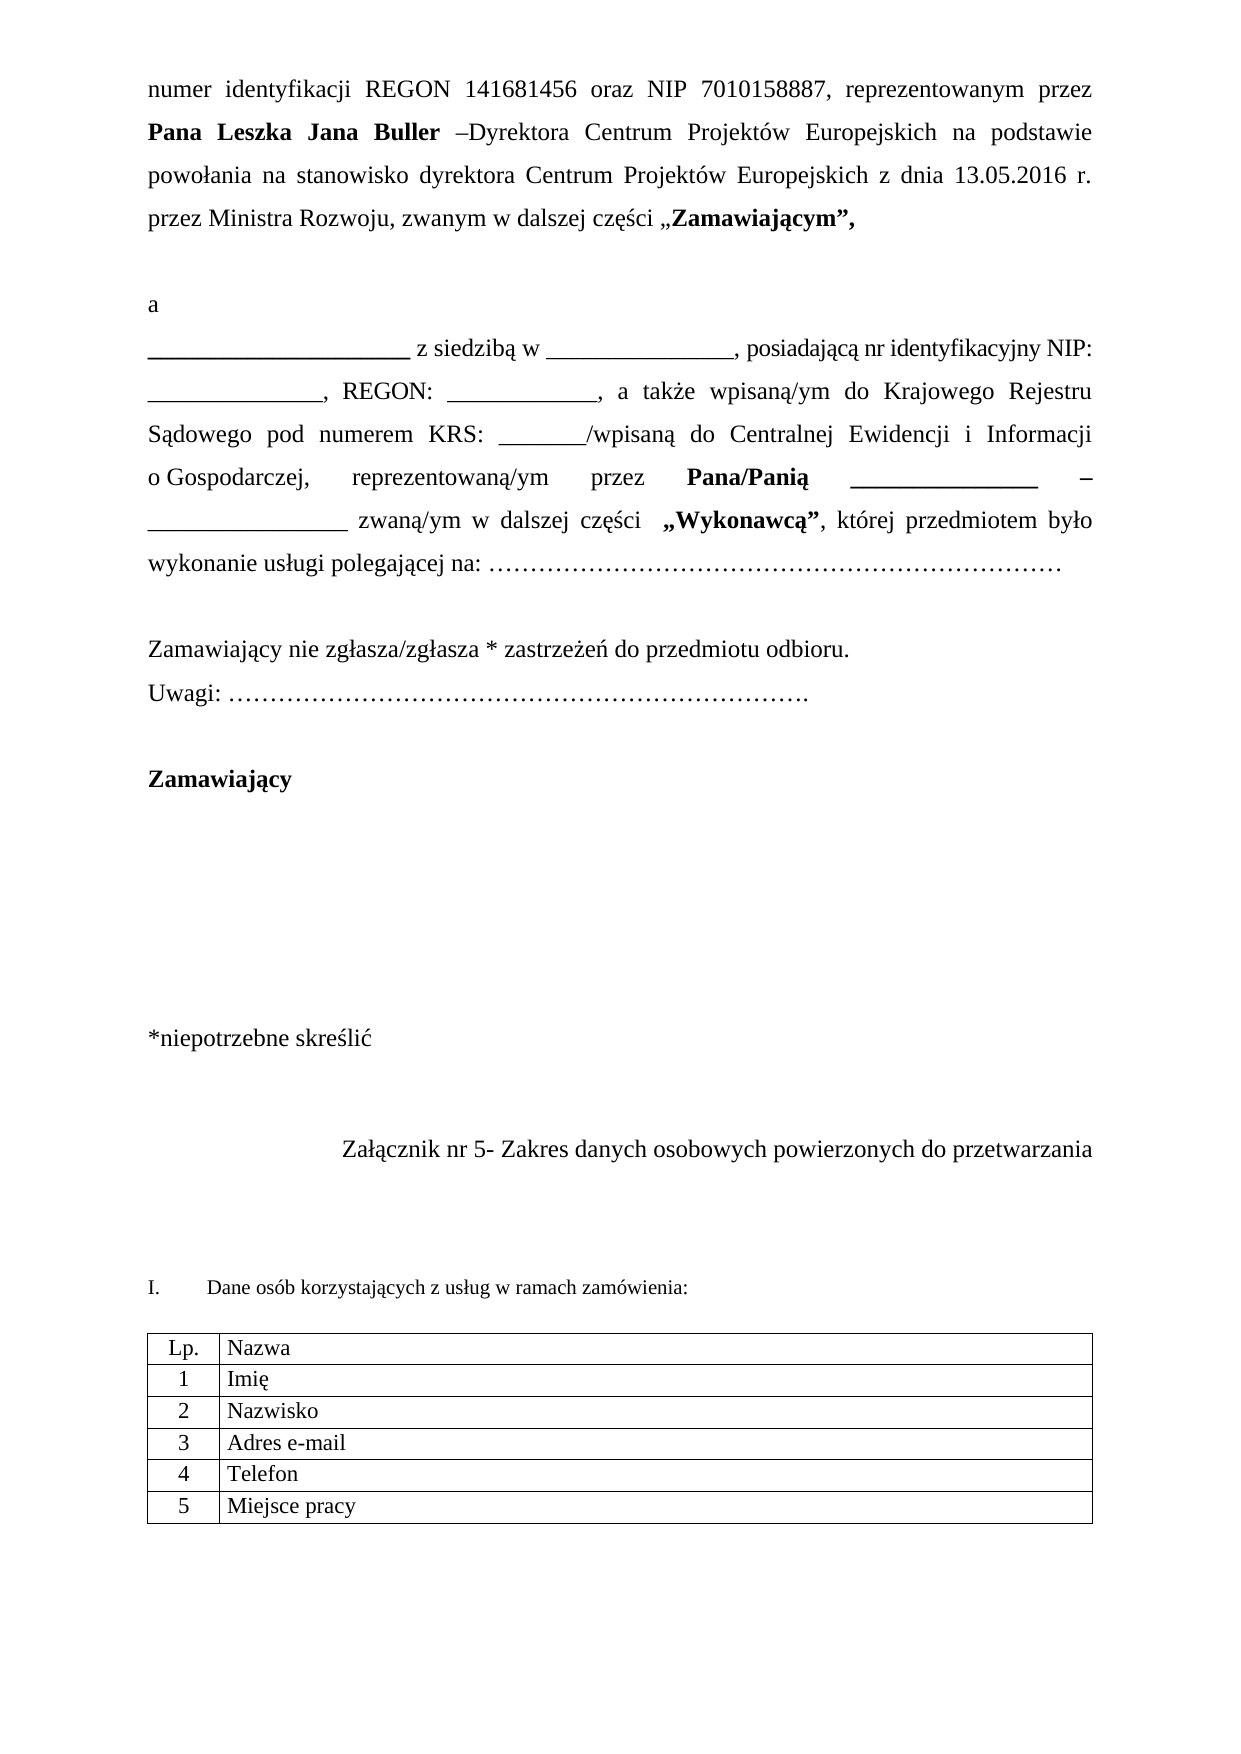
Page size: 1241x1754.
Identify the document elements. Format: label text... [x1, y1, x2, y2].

table_header Nazwa [220, 1334, 1092, 1364]
text *niepotrzebne skreślić [148, 1023, 1093, 1051]
list Dane osób korzystających z usług w ramach zamówienia: [148, 1275, 1093, 1299]
table_cell 1 [148, 1365, 219, 1396]
table_cell 5 [148, 1492, 219, 1523]
table_cell 4 [148, 1460, 219, 1491]
table_cell 3 [148, 1429, 219, 1459]
text Załącznik nr 5- Zakres danych osobowych powierzonych do przetwarzania [148, 1134, 1093, 1163]
table_cell Telefon [220, 1460, 1092, 1491]
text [148, 74, 1093, 232]
table_header Lp. [148, 1334, 219, 1364]
text a [148, 289, 1093, 318]
table_cell Imię [220, 1365, 1092, 1396]
text Zamawiający [148, 764, 1093, 793]
text Zamawiający nie zgłasza/zgłasza * zastrzeżeń do przedmiotu odbioru. [148, 634, 1093, 663]
text Uwagi: ……………………………………………………………. [148, 678, 1093, 706]
table_cell Adres e-mail [220, 1429, 1092, 1459]
text _____________________ z siedzibą w _______________, posiadającą nr identyfikacyjny NIP: ______________, REGON: ____________, a także wpisaną/ym do Krajowego Rejestru Sądowego pod numerem KRS: _______/wpisaną do Centralnej Ewidencji i Informacji o Gospodarczej, reprezentowaną/ym przez Pana/Panią _______________ – ________________ zwaną/ym w dalszej części „Wykonawcą”, której przedmiotem było wykonanie usługi polegającej na: …………………………………………………………… [148, 333, 1093, 577]
table_cell Nazwisko [220, 1397, 1092, 1428]
table_cell 2 [148, 1397, 219, 1428]
table_cell Miejsce pracy [220, 1492, 1092, 1523]
